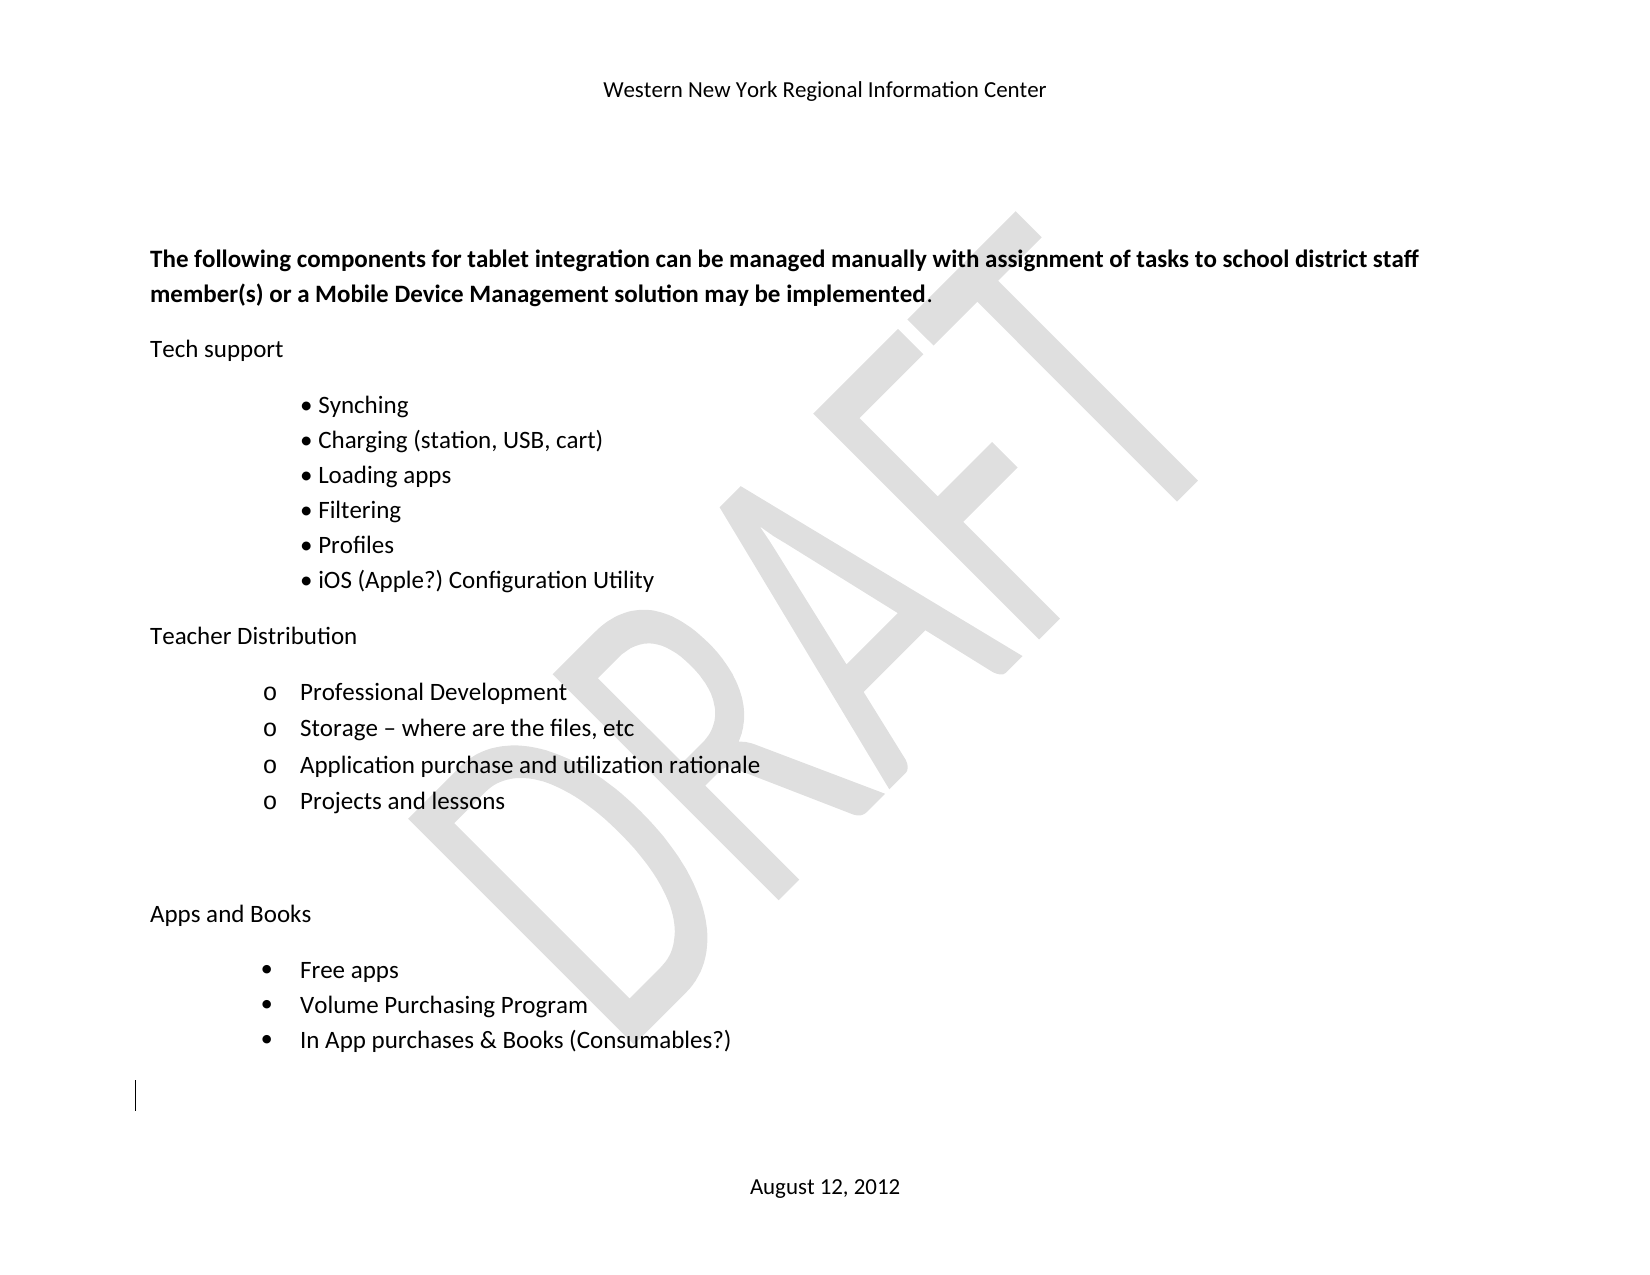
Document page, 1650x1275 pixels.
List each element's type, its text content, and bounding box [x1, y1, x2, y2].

list • Profiles [300, 529, 1500, 560]
list Application purchase and utilization rationale [262, 749, 1500, 781]
list • iOS (Apple?) Configuration Utility [300, 564, 1500, 595]
text The following components for tablet integration can be managed manually with assignment of tasks to school district staff member(s) or a Mobile Device Management solution may be implemented. [150, 243, 1500, 308]
text Teacher Distribution [150, 620, 1500, 651]
list • Charging (station, USB, cart) [300, 424, 1500, 455]
list Free apps [262, 954, 1500, 985]
list Volume Purchasing Program [262, 989, 1500, 1020]
text Tech support [150, 333, 1500, 364]
list In App purchases & Books (Consumables?) [262, 1024, 1500, 1055]
list Projects and lessons [262, 785, 1500, 817]
list Professional Development [262, 676, 1500, 708]
list • Loading apps [300, 459, 1500, 490]
list • Filtering [300, 494, 1500, 525]
text Apps and Books [150, 898, 1500, 929]
list Storage – where are the files, etc [262, 712, 1500, 744]
list • Synching [300, 389, 1500, 420]
